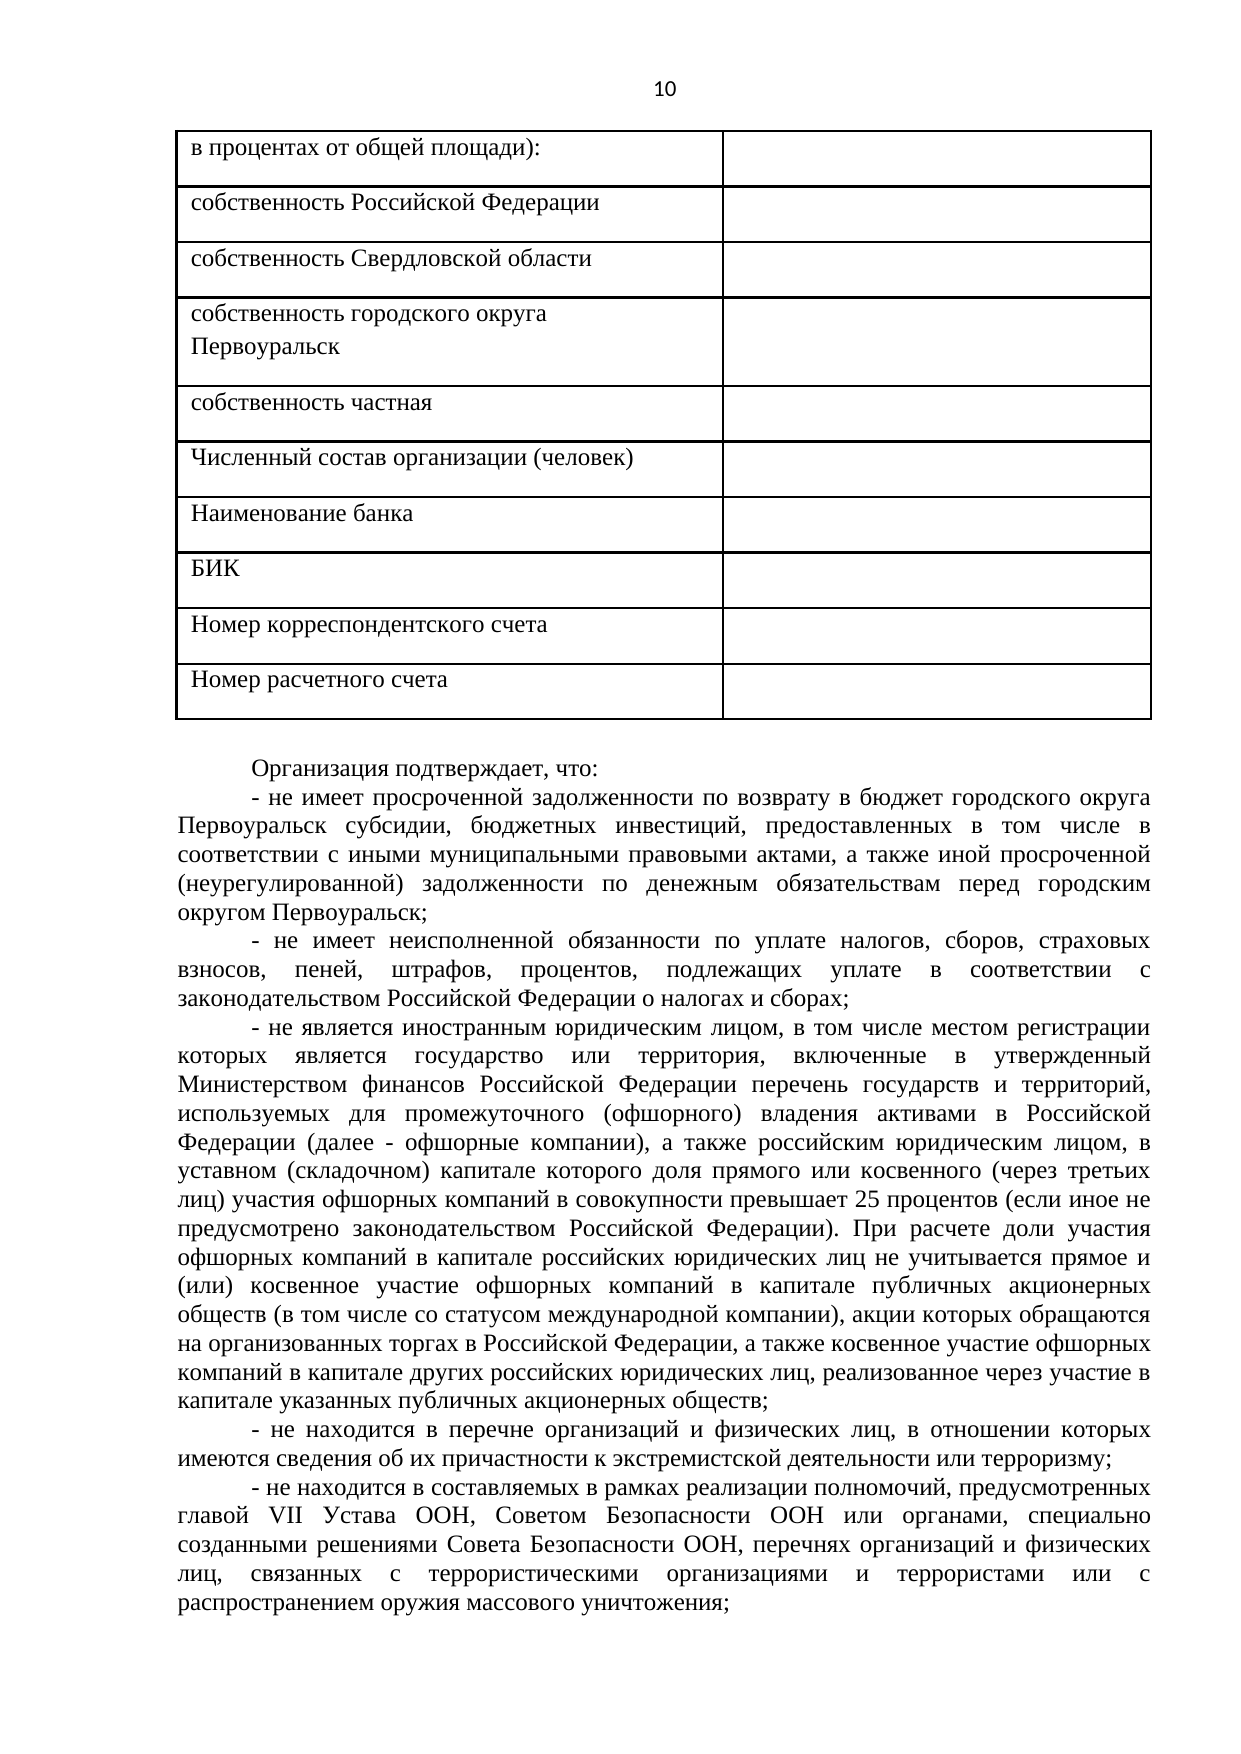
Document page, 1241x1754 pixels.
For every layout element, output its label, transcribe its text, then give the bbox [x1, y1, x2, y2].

table_cell Наименование банка [178, 498, 722, 551]
table_cell [724, 498, 1150, 551]
table_cell собственность городского округа Первоуральск [178, 299, 722, 385]
table_cell [724, 443, 1150, 496]
table_cell [724, 299, 1150, 385]
table_cell БИК [178, 554, 722, 607]
table_cell Номер корреспондентского счета [178, 609, 722, 662]
table_cell [724, 665, 1150, 718]
text - не имеет неисполненной обязанности по уплате налогов, сборов, страховых взносов, пеней, штрафов, процентов, подлежащих уплате в соответствии с законодательством Российской Федерации о налогах и сборах; [177, 926, 1152, 1012]
table_cell Численный состав организации (человек) [178, 443, 722, 496]
table_cell собственность частная [178, 387, 722, 440]
text - не находится в составляемых в рамках реализации полномочий, предусмотренных главой VII Устава ООН, Советом Безопасности ООН или органами, специально созданными решениями Совета Безопасности ООН, перечнях организаций и физических лиц, связанных с террористическими организациями и террористами или с распространением оружия массового уничтожения; [177, 1472, 1152, 1616]
table_cell собственность Свердловской области [178, 243, 722, 296]
text Организация подтверждает, что: [177, 753, 1152, 782]
text - не является иностранным юридическим лицом, в том числе местом регистрации которых является государство или территория, включенные в утвержденный Министерством финансов Российской Федерации перечень государств и территорий, используемых для промежуточного (офшорного) владения активами в Российской Федерации (далее - офшорные компании), а также российским юридическим лицом, в уставном (складочном) капитале которого доля прямого или косвенного (через третьих лиц) участия офшорных компаний в совокупности превышает 25 процентов (если иное не предусмотрено законодательством Российской Федерации). При расчете доли участия офшорных компаний в капитале российских юридических лиц не учитывается прямое и (или) косвенное участие офшорных компаний в капитале публичных акционерных обществ (в том числе со статусом международной компании), акции которых обращаются на организованных торгах в Российской Федерации, а также косвенное участие офшорных компаний в капитале других российских юридических лиц, реализованное через участие в капитале указанных публичных акционерных обществ; [177, 1012, 1152, 1414]
table_cell Номер расчетного счета [178, 665, 722, 718]
table_cell [724, 554, 1150, 607]
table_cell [178, 132, 722, 185]
table_cell [724, 188, 1150, 241]
table_cell [724, 609, 1150, 662]
table_cell [724, 387, 1150, 440]
table_cell [724, 243, 1150, 296]
text - не имеет просроченной задолженности по возврату в бюджет городского округа Первоуральск субсидии, бюджетных инвестиций, предоставленных в том числе в соответствии с иными муниципальными правовыми актами, а также иной просроченной (неурегулированной) задолженности по денежным обязательствам перед городским округом Первоуральск; [177, 782, 1152, 926]
table_cell собственность Российской Федерации [178, 188, 722, 241]
table_cell [724, 132, 1150, 185]
text - не находится в перечне организаций и физических лиц, в отношении которых имеются сведения об их причастности к экстремистской деятельности или терроризму; [177, 1414, 1152, 1472]
